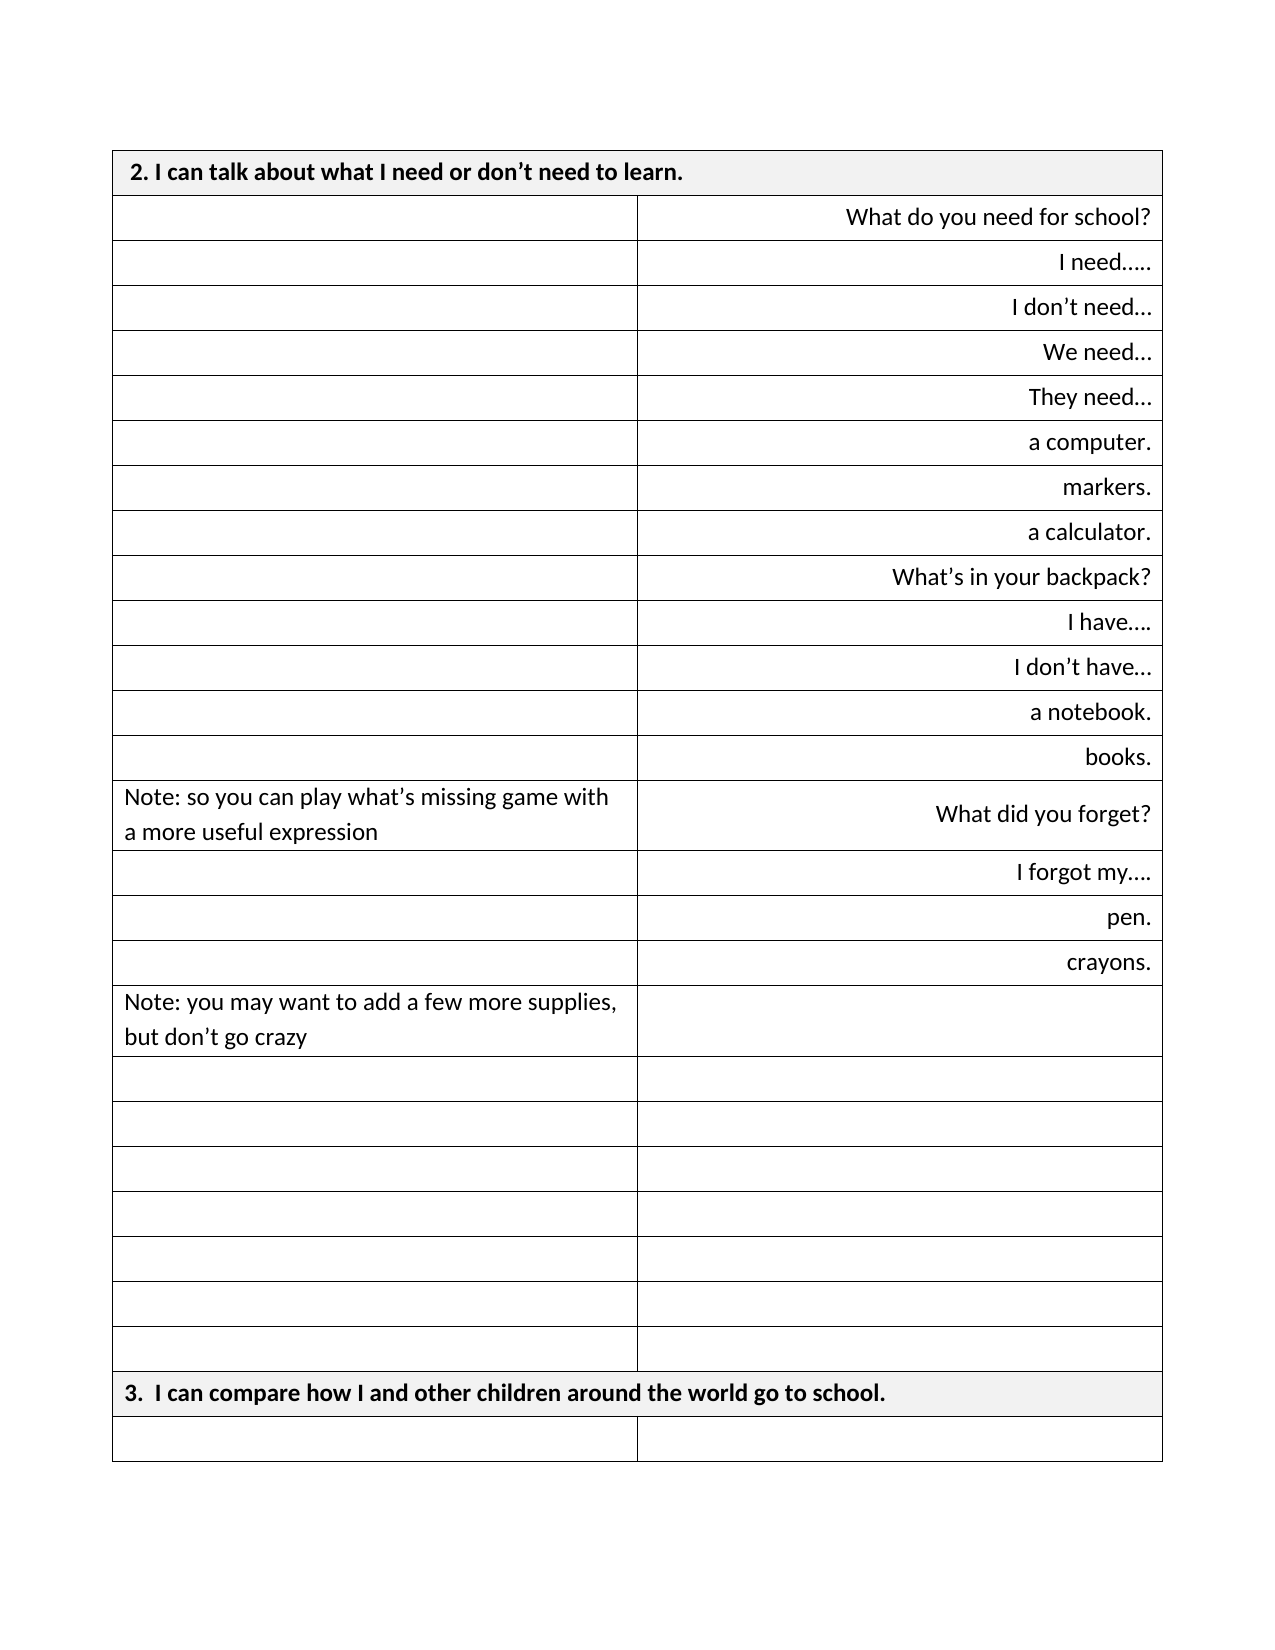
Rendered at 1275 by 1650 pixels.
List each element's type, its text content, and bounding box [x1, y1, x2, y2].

table_cell What did you forget? [638, 781, 1162, 850]
table_cell They need… [638, 376, 1162, 420]
table_cell [113, 466, 637, 510]
table_cell I have…. [638, 601, 1162, 645]
table_cell 3. I can compare how I and other children around the world go to school. [113, 1372, 1162, 1416]
table_cell [113, 1102, 637, 1146]
table_cell [638, 1147, 1162, 1191]
table_cell [113, 1057, 637, 1101]
table_cell [113, 1327, 637, 1371]
table_cell 2. I can talk about what I need or don’t need to learn. [113, 151, 1162, 195]
table_cell [113, 736, 637, 780]
table_cell [638, 1057, 1162, 1101]
table_cell markers. [638, 466, 1162, 510]
table_cell [113, 196, 637, 240]
table_cell [113, 851, 637, 895]
table_cell [113, 1147, 637, 1191]
table_cell books. [638, 736, 1162, 780]
table_cell [113, 1417, 637, 1461]
table_cell a notebook. [638, 691, 1162, 735]
table_cell Note: so you can play what’s missing game with a more useful expression [113, 781, 637, 850]
table_cell [113, 1237, 637, 1281]
table_cell [113, 691, 637, 735]
table_cell [113, 331, 637, 375]
table_cell I don’t have… [638, 646, 1162, 690]
table_cell [113, 601, 637, 645]
table_cell [113, 286, 637, 330]
table_cell [113, 1192, 637, 1236]
table_cell What do you need for school? [638, 196, 1162, 240]
table_cell [113, 421, 637, 465]
table_cell crayons. [638, 941, 1162, 985]
table_cell [113, 376, 637, 420]
table_cell I don’t need… [638, 286, 1162, 330]
table_cell a computer. [638, 421, 1162, 465]
table_cell pen. [638, 896, 1162, 940]
table_cell [113, 1282, 637, 1326]
table_cell a calculator. [638, 511, 1162, 555]
table_cell [638, 1237, 1162, 1281]
table_cell [638, 1327, 1162, 1371]
table_cell [638, 986, 1162, 1056]
table_cell I need….. [638, 241, 1162, 285]
table_cell We need… [638, 331, 1162, 375]
table_cell [638, 1102, 1162, 1146]
table_cell [113, 241, 637, 285]
table_cell [113, 511, 637, 555]
table_cell [638, 1192, 1162, 1236]
table_cell [638, 1417, 1162, 1461]
table_cell Note: you may want to add a few more supplies, but don’t go crazy [113, 986, 637, 1056]
table_cell What’s in your backpack? [638, 556, 1162, 600]
table_cell [638, 1282, 1162, 1326]
table_cell [113, 941, 637, 985]
table_cell [113, 896, 637, 940]
table_cell [113, 556, 637, 600]
table_cell [113, 646, 637, 690]
table_cell I forgot my…. [638, 851, 1162, 895]
